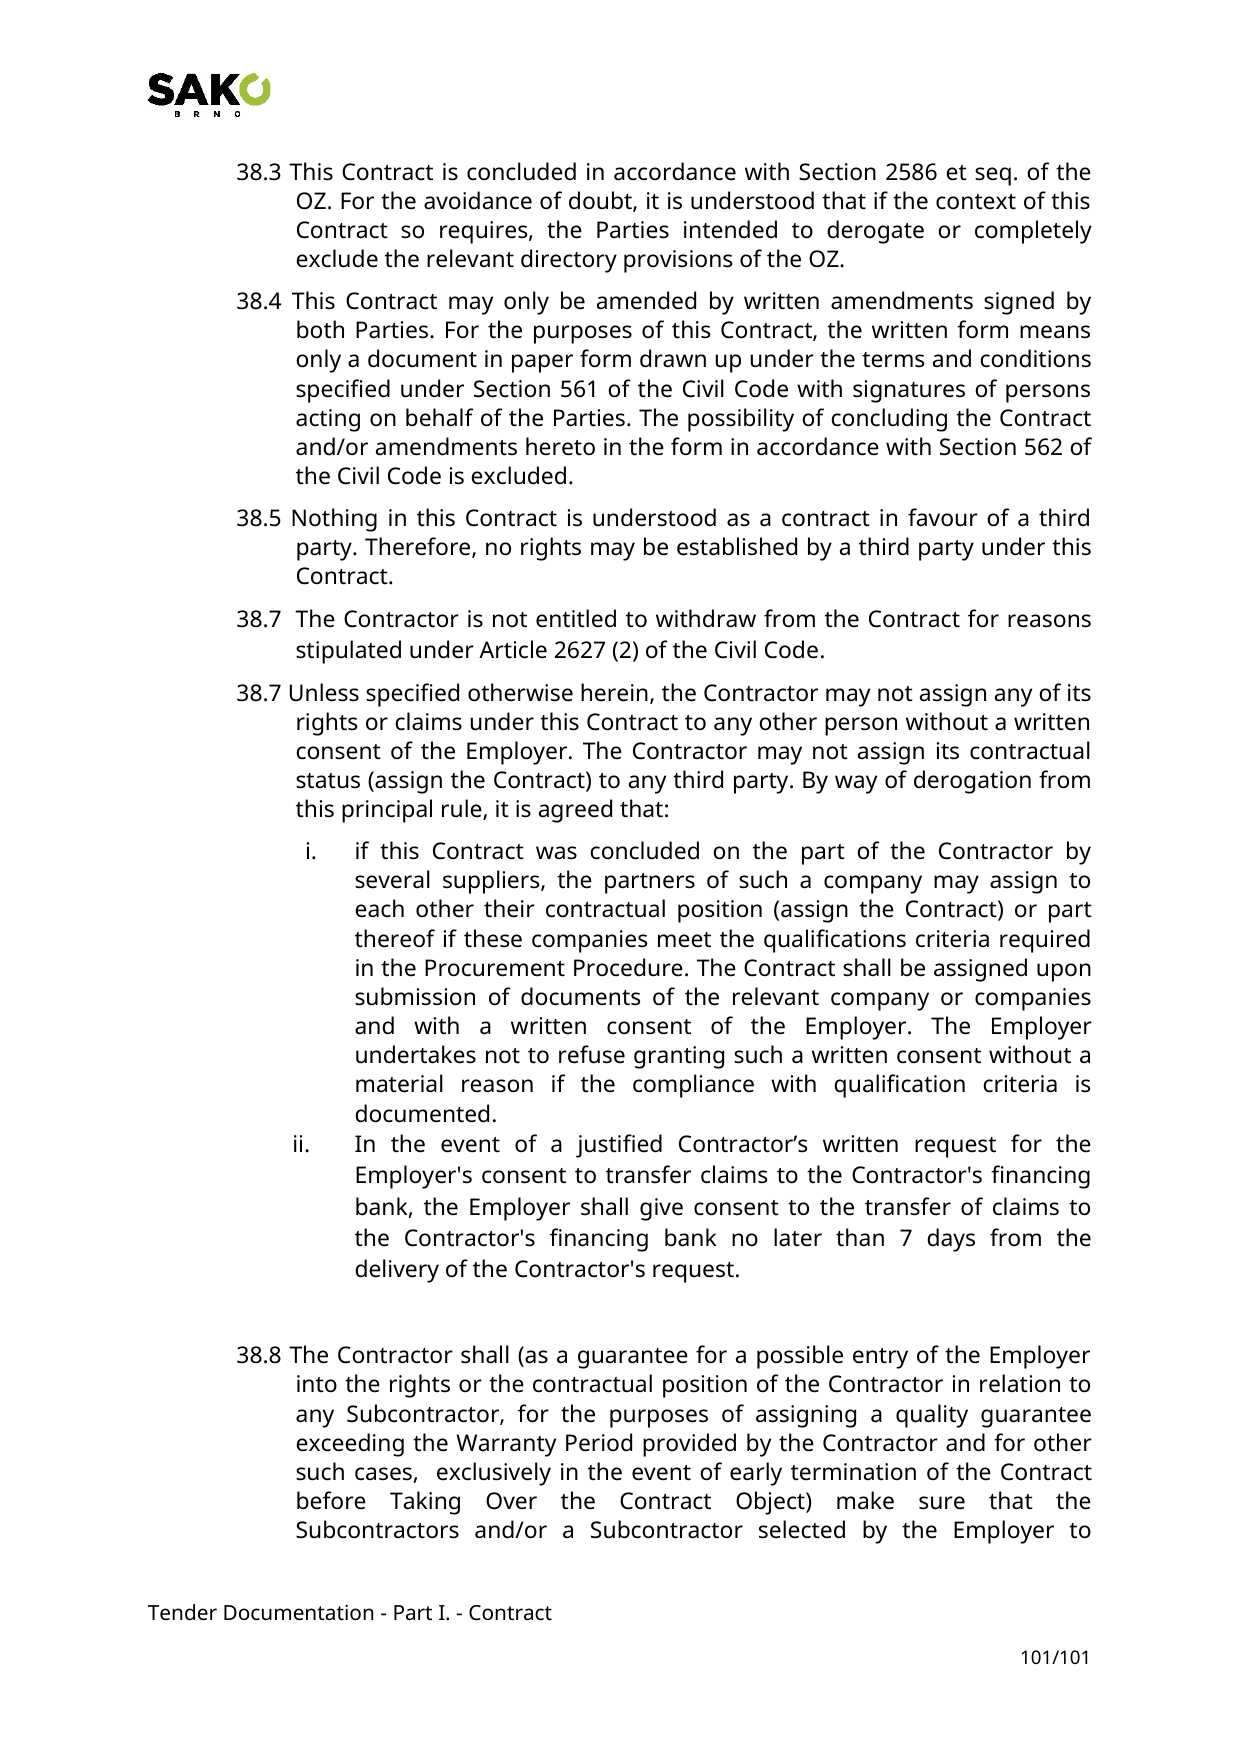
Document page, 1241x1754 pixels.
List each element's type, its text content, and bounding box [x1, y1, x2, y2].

picture [147, 73, 271, 117]
text 38.4 This Contract may only be amended by written amendments signed by both Parties. For the purposes of this Contract, the written form means only a document in paper form drawn up under the terms and conditions specified under Section 561 of the Civil Code with signatures of persons acting on behalf of the Parties. The possibility of concluding the Contract and/or amendments hereto in the form in accordance with Section 562 of the Civil Code is excluded. [236, 286, 1093, 490]
list if this Contract was concluded on the part of the Contractor by several suppliers, the partners of such a company may assign to each other their contractual position (assign the Contract) or part thereof if these companies meet the qualifications criteria required in the Procurement Procedure. The Contract shall be assigned upon submission of documents of the relevant company or companies and with a written consent of the Employer. The Employer undertakes not to refuse granting such a written consent without a material reason if the compliance with qualification criteria is documented. [317, 836, 1093, 1128]
text 38.5 Nothing in this Contract is understood as a contract in favour of a third party. Therefore, no rights may be established by a third party under this Contract. [236, 503, 1093, 590]
list The Contractor is not entitled to withdraw from the Contract for reasons stipulated under Article 2627 (2) of the Civil Code. [236, 603, 1093, 665]
list In the event of a justified Contractor’s written request for the Employer's consent to transfer claims to the Contractor's financing bank, the Employer shall give consent to the transfer of claims to the Contractor's financing bank no later than 7 days from the delivery of the Contractor's request. [310, 1128, 1093, 1284]
text 38.7 Unless specified otherwise herein, the Contractor may not assign any of its rights or claims under this Contract to any other person without a written consent of the Employer. The Contractor may not assign its contractual status (assign the Contract) to any third party. By way of derogation from this principal rule, it is agreed that: [236, 678, 1093, 824]
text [236, 1340, 1093, 1544]
text 38.3 This Contract is concluded in accordance with Section 2586 et seq. of the OZ. For the avoidance of doubt, it is understood that if the context of this Contract so requires, the Parties intended to derogate or completely exclude the relevant directory provisions of the OZ. [236, 157, 1093, 274]
